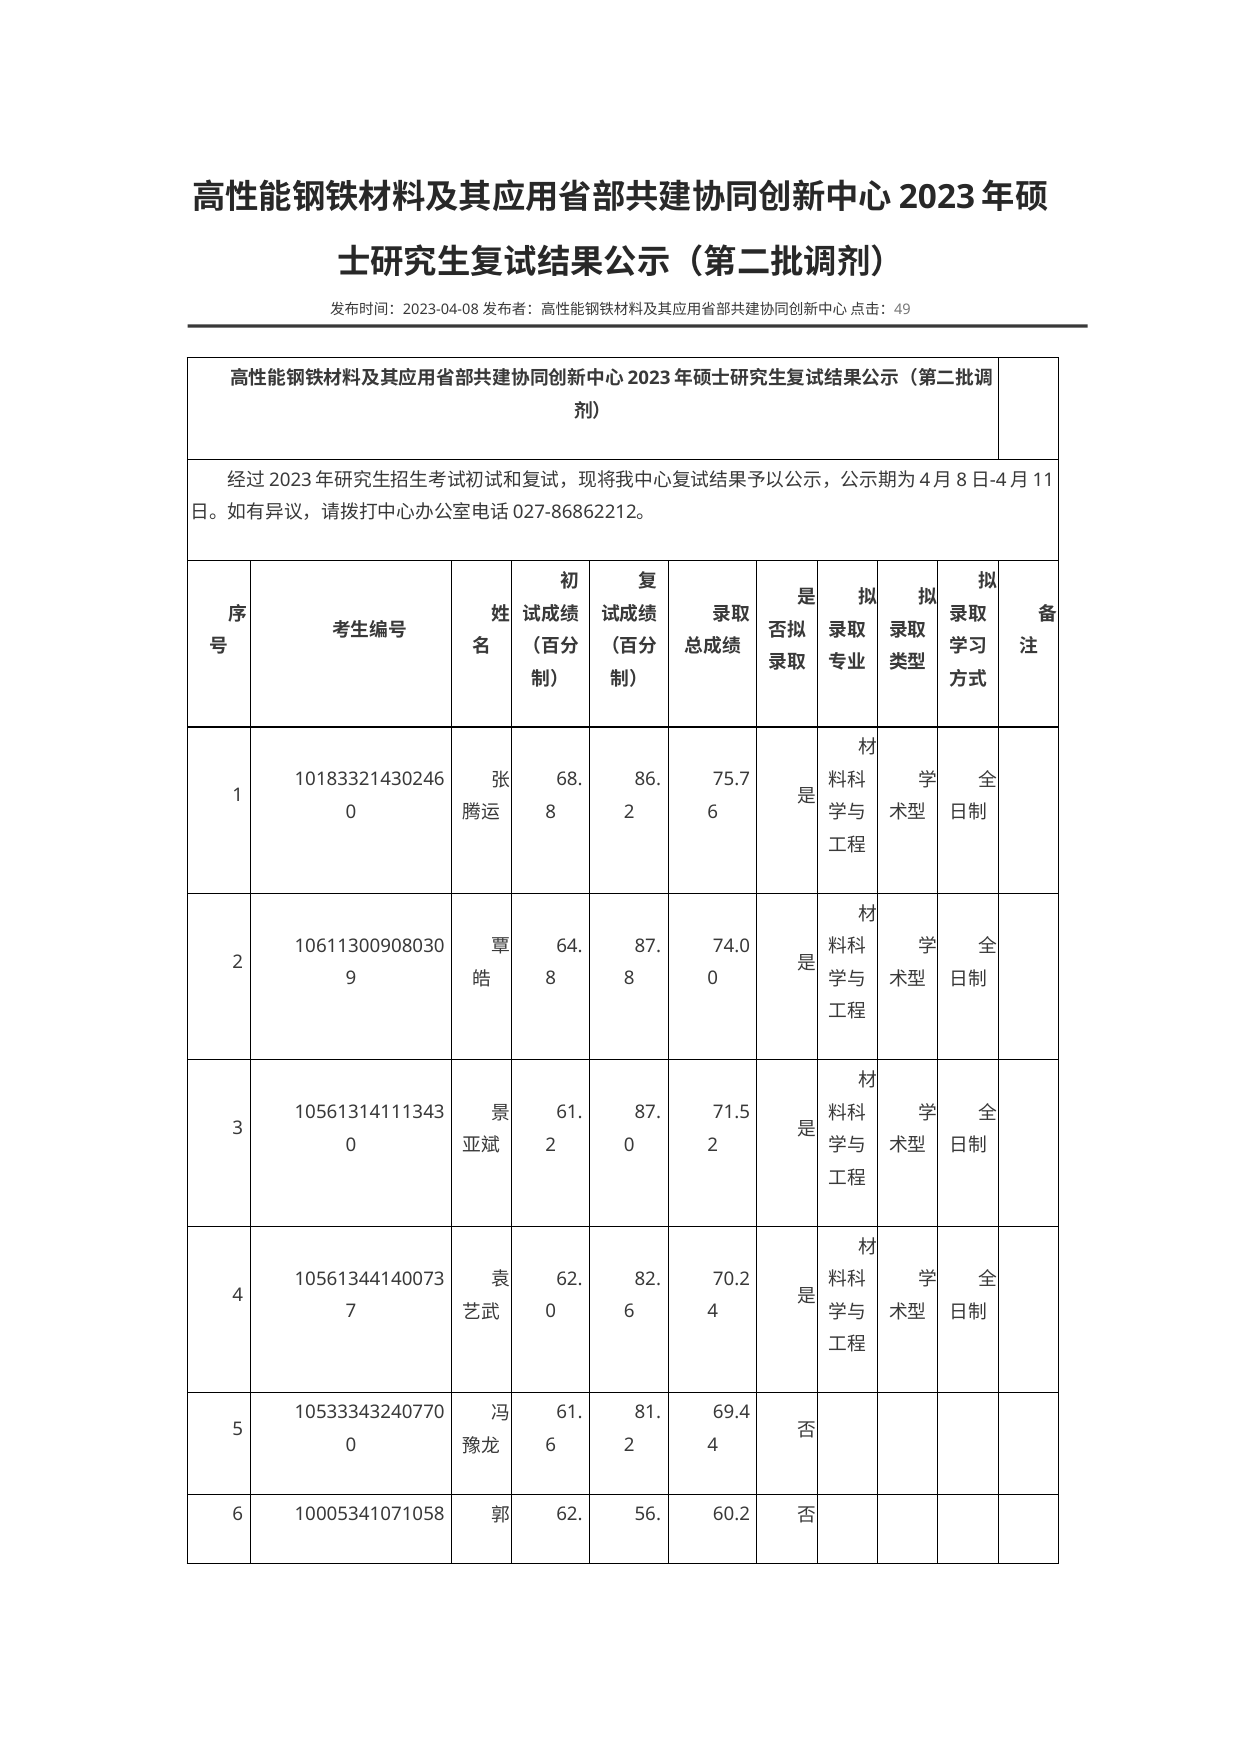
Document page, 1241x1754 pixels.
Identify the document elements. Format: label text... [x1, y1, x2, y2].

table_cell 105613141113430 [251, 1060, 451, 1226]
table_cell 71.52 [669, 1060, 756, 1226]
table_cell 是 [757, 1060, 817, 1226]
table_cell 景亚斌 [452, 1060, 511, 1226]
table_cell 全日制 [938, 728, 998, 893]
table_cell [999, 1393, 1058, 1494]
table_cell 材料科学与工程 [818, 1060, 877, 1226]
table_cell 69.44 [669, 1393, 756, 1494]
table_cell [878, 1393, 937, 1494]
table_cell [999, 894, 1058, 1059]
table_cell 录取总成绩 [669, 561, 756, 726]
table_cell 81.2 [590, 1393, 668, 1494]
table_cell 全日制 [938, 1060, 998, 1226]
table_cell [878, 1495, 937, 1563]
table_cell 学术型 [878, 1060, 937, 1226]
table_cell 考生编号 [251, 561, 451, 726]
table_cell [999, 1495, 1058, 1563]
table_cell 3 [188, 1060, 250, 1226]
table_cell 材料科学与工程 [818, 728, 877, 893]
table_cell [999, 1060, 1058, 1226]
table_cell 覃皓 [452, 894, 511, 1059]
table_cell 5 [188, 1393, 250, 1494]
table_cell 是 [757, 728, 817, 893]
table_cell 序号 [188, 561, 250, 726]
table_cell 74.00 [669, 894, 756, 1059]
table_cell 全日制 [938, 894, 998, 1059]
table_cell 4 [188, 1227, 250, 1392]
table_cell 56.4 [590, 1495, 668, 1563]
table_cell 拟录取类型 [878, 561, 937, 726]
table_cell 材料科学与工程 [818, 894, 877, 1059]
table_cell 106113009080309 [251, 894, 451, 1059]
table_cell [818, 1495, 877, 1563]
table_cell 101833214302460 [251, 728, 451, 893]
table_cell 学术型 [878, 728, 937, 893]
table_cell 全日制 [938, 1227, 998, 1392]
table_cell 105613441400737 [251, 1227, 451, 1392]
table_cell 64.8 [512, 894, 589, 1059]
table_cell 62.0 [512, 1227, 589, 1392]
table_cell 学术型 [878, 894, 937, 1059]
table_cell 1 [188, 728, 250, 893]
table_cell 70.24 [669, 1227, 756, 1392]
table_cell [938, 1495, 998, 1563]
table_cell 62.8 [512, 1495, 589, 1563]
table_cell [818, 1393, 877, 1494]
table_cell [999, 728, 1058, 893]
table_cell 拟录取学习方式 [938, 561, 998, 726]
table_cell 否 [757, 1393, 817, 1494]
table_cell 经过2023年研究生招生考试初试和复试，现将我中心复试结果予以公示，公示期为4月8日-4月11日。如有异议，请拨打中心办公室电话027-86862212。 [188, 460, 1058, 560]
table_cell 否 [757, 1495, 817, 1563]
table_header 高性能钢铁材料及其应用省部共建协同创新中心2023年硕士研究生复试结果公示（第二批调剂） [188, 358, 998, 458]
table_cell 学术型 [878, 1227, 937, 1392]
table_cell 105333432407700 [251, 1393, 451, 1494]
table_cell 2 [188, 894, 250, 1059]
table_cell 75.76 [669, 728, 756, 893]
table_cell 87.0 [590, 1060, 668, 1226]
table_cell 复试成绩（百分制） [590, 561, 668, 726]
table_cell 82.6 [590, 1227, 668, 1392]
table_cell 61.2 [512, 1060, 589, 1226]
table_cell 是 [757, 894, 817, 1059]
table_cell 袁艺武 [452, 1227, 511, 1392]
table_cell 冯豫龙 [452, 1393, 511, 1494]
table_header [999, 358, 1058, 458]
table_cell 张腾运 [452, 728, 511, 893]
table_cell 材料科学与工程 [818, 1227, 877, 1392]
subtitle 高性能钢铁材料及其应用省部共建协同创新中心2023年硕士研究生复试结果公示（第二批调剂） [187, 162, 1053, 292]
table_cell 6 [188, 1495, 250, 1563]
text 发布时间：2023-04-08 发布者：高性能钢铁材料及其应用省部共建协同创新中心 点击：49 [187, 292, 1053, 324]
table_cell 是否拟录取 [757, 561, 817, 726]
table_cell [938, 1393, 998, 1494]
table_cell 100053410710587 [251, 1495, 451, 1563]
table_cell 姓名 [452, 561, 511, 726]
table_cell 郭瑞朋 [452, 1495, 511, 1563]
table_cell 60.24 [669, 1495, 756, 1563]
table_cell 拟录取专业 [818, 561, 877, 726]
table_cell 是 [757, 1227, 817, 1392]
table_cell 87.8 [590, 894, 668, 1059]
table_cell [999, 1227, 1058, 1392]
table_cell 61.6 [512, 1393, 589, 1494]
table_cell 68.8 [512, 728, 589, 893]
table_cell 初试成绩（百分制） [512, 561, 589, 726]
table_cell 86.2 [590, 728, 668, 893]
table_cell 备注 [999, 561, 1058, 726]
